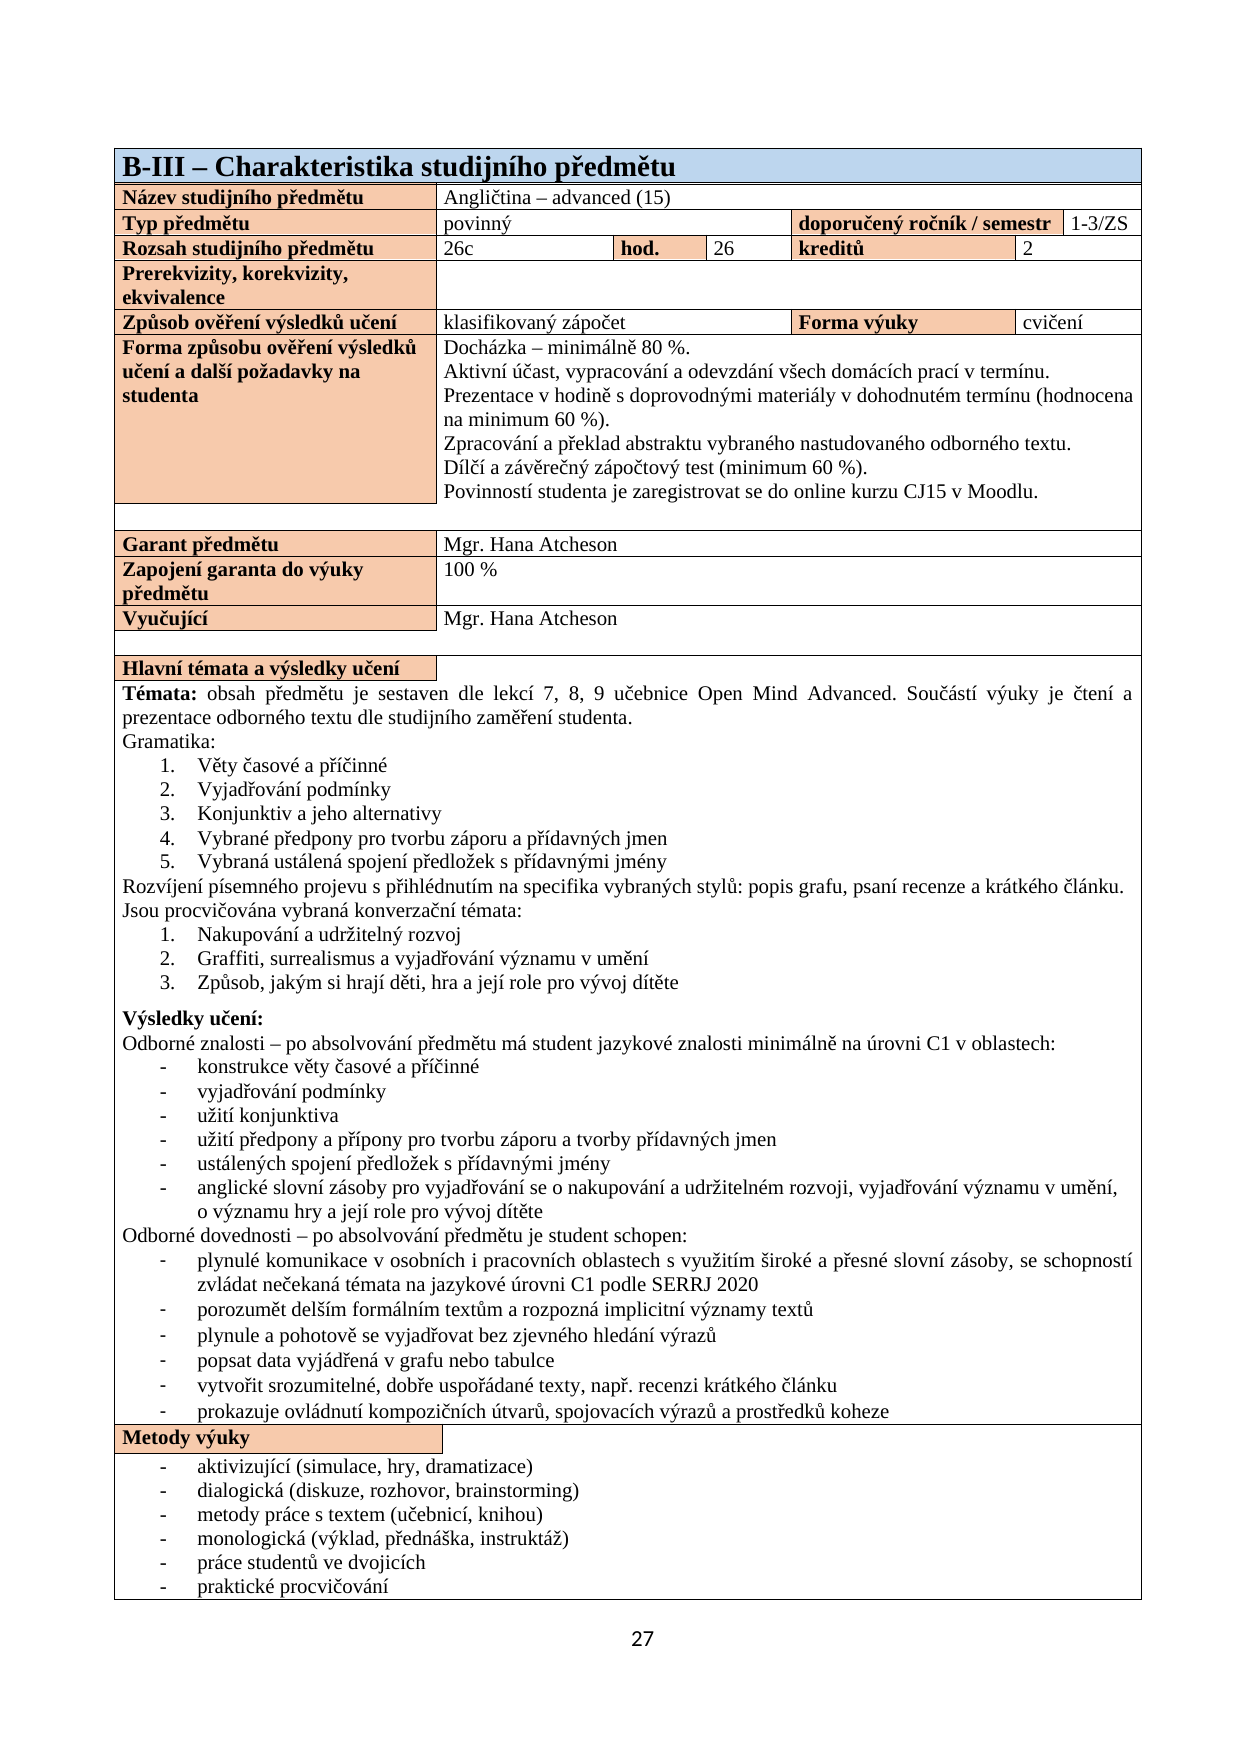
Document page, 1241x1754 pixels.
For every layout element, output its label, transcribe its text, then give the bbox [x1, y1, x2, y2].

table_cell Rozsah studijního předmětu [115, 236, 436, 259]
table_cell Angličtina – advanced (15) [437, 185, 1141, 209]
table_cell aktivizující (simulace, hry, dramatizace) dialogická (diskuze, rozhovor, brainstorming) metody práce s textem (učebnicí, knihou) monologická (výklad, přednáška, instruktáž) práce studentů ve dvojicích praktické procvičování [115, 1453, 1141, 1598]
table_cell Způsob ověření výsledků učení [115, 310, 436, 334]
table_cell klasifikovaný zápočet [437, 310, 791, 334]
table_cell Typ předmětu [115, 210, 436, 234]
table_cell cvičení [1016, 310, 1141, 334]
table_cell [437, 261, 1141, 309]
table_cell Hlavní témata a výsledky učení [115, 656, 436, 680]
table_cell Zapojení garanta do výuky předmětu [115, 557, 436, 605]
table_cell 26 [707, 236, 791, 259]
table_cell Metody výuky [115, 1425, 442, 1453]
table_cell Název studijního předmětu [115, 185, 436, 209]
table_cell Mgr. Hana Atcheson [437, 531, 1141, 556]
table_cell 2 [1016, 236, 1141, 259]
table_cell Forma způsobu ověření výsledků učení a další požadavky na studenta [115, 335, 436, 503]
table_cell Docházka – minimálně 80 %. Aktivní účast, vypracování a odevzdání všech domácích prací v termínu. Prezentace v hodině s doprovodnými materiály v dohodnutém termínu (hodnocena na minimum 60 %). Zpracování a překlad abstraktu vybraného nastudovaného odborného textu. Dílčí a závěrečný zápočtový test (minimum 60 %). Povinností studenta je zaregistrovat se do online kurzu CJ15 v Moodlu. [437, 335, 1141, 503]
table_cell Prerekvizity, korekvizity, ekvivalence [115, 261, 436, 309]
table_cell Vyučující [115, 606, 436, 630]
table_cell 100 % [437, 557, 1141, 605]
table_cell [115, 503, 1141, 530]
table_cell [437, 656, 1141, 680]
table_cell 26c [437, 236, 613, 259]
table_cell kreditů [792, 236, 1015, 259]
table_cell hod. [614, 236, 706, 259]
table_cell Témata: obsah předmětu je sestaven dle lekcí 7, 8, 9 učebnice Open Mind Advanced. Součástí výuky je čtení a prezentace odborného textu dle studijního zaměření studenta. Gramatika: Věty časové a příčinné Vyjadřování podmínky Konjunktiv a jeho alternativy Vybrané předpony pro tvorbu záporu a přídavných jmen Vybraná ustálená spojení předložek s přídavnými jmény Rozvíjení písemného projevu s přihlédnutím na specifika vybraných stylů: popis grafu, psaní recenze a krátkého článku. Jsou procvičována vybraná konverzační témata: Nakupování a udržitelný rozvoj Graffiti, surrealismus a vyjadřování významu v umění Způsob, jakým si hrají děti, hra a její role pro vývoj dítěte Výsledky učení: Odborné znalosti – po absolvování předmětu má student jazykové znalosti minimálně na úrovni C1 v oblastech: konstrukce věty časové a příčinné vyjadřování podmínky užití konjunktiva užití předpony a přípony pro tvorbu záporu a tvorby přídavných jmen ustálených spojení předložek s přídavnými jmény anglické slovní zásoby pro vyjadřování se o nakupování a udržitelném rozvoji, vyjadřování významu v umění, o významu hry a její role pro vývoj dítěte Odborné dovednosti – po absolvování předmětu je student schopen: plynulé komunikace v osobních i pracovních oblastech s využitím široké a přesné slovní zásoby, se schopností zvládat nečekaná témata na jazykové úrovni C1 podle SERRJ 2020 porozumět delším formálním textům a rozpozná implicitní významy textů plynule a pohotově se vyjadřovat bez zjevného hledání výrazů popsat data vyjádřená v grafu nebo tabulce vytvořit srozumitelné, dobře uspořádané texty, např. recenzi krátkého článku prokazuje ovládnutí kompozičních útvarů, spojovacích výrazů a prostředků koheze [115, 680, 1141, 1423]
table_header B-III – Charakteristika studijního předmětu [115, 149, 1141, 182]
table_cell doporučený ročník / semestr [792, 210, 1063, 234]
table_cell [115, 630, 1141, 655]
table_cell Garant předmětu [115, 531, 436, 556]
table_cell Mgr. Hana Atcheson [437, 606, 1141, 630]
table_cell [443, 1425, 1141, 1453]
table_cell povinný [437, 210, 791, 234]
table_cell Forma výuky [792, 310, 1015, 334]
table_cell 1-3/ZS [1064, 210, 1141, 234]
